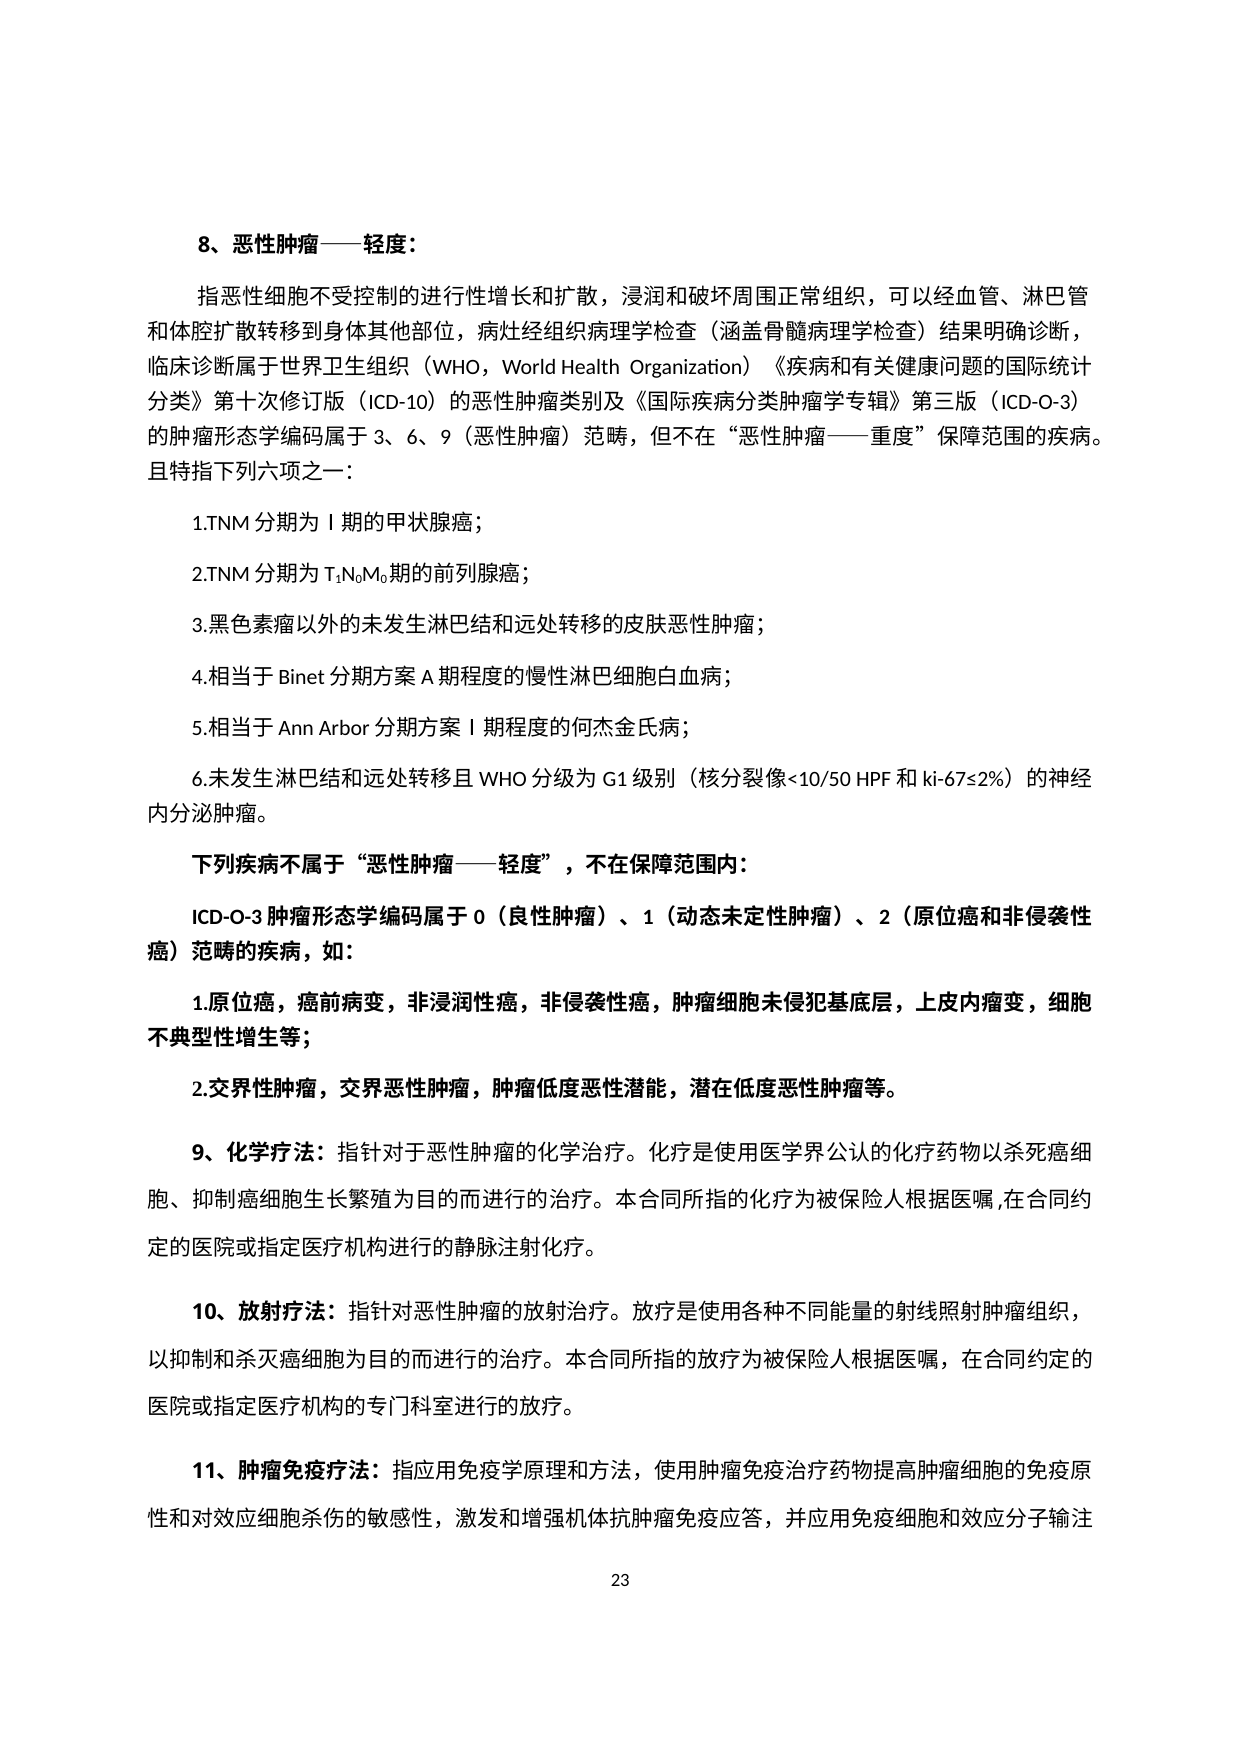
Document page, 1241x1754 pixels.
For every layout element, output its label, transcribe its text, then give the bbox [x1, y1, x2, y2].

text 3.黑色素瘤以外的未发生淋巴结和远处转移的皮肤恶性肿瘤； [148, 607, 1093, 639]
text 1.原位癌，癌前病变，非浸润性癌，非侵袭性癌，肿瘤细胞未侵犯基底层，上皮内瘤变，细胞不典型性增生等； [148, 984, 1093, 1052]
text 9、化学疗法：指针对于恶性肿瘤的化学治疗。化疗是使用医学界公认的化疗药物以杀死癌细胞、抑制癌细胞生长繁殖为目的而进行的治疗。本合同所指的化疗为被保险人根据医嘱,在合同约定的医院或指定医疗机构进行的静脉注射化疗。 [148, 1135, 1093, 1262]
text 2.交界性肿瘤，交界恶性肿瘤，肿瘤低度恶性潜能，潜在低度恶性肿瘤等。 [148, 1071, 1093, 1102]
text 4.相当于Binet分期方案A期程度的慢性淋巴细胞白血病； [148, 658, 1093, 691]
text 指恶性细胞不受控制的进行性增长和扩散，浸润和破坏周围正常组织，可以经血管、淋巴管和体腔扩散转移到身体其他部位，病灶经组织病理学检查（涵盖骨髓病理学检查）结果明确诊断，临床诊断属于世界卫生组织（WHO，World Health Organization）《疾病和有关健康问题的国际统计分类》第十次修订版（ICD-10）的恶性肿瘤类别及《国际疾病分类肿瘤学专辑》第三版（ICD-O-3）的肿瘤形态学编码属于3、6、9（恶性肿瘤）范畴，但不在“恶性肿瘤——重度”保障范围的疾病。且特指下列六项之一： [148, 278, 1093, 486]
text 6.未发生淋巴结和远处转移且WHO分级为G1级别（核分裂像<10/50 HPF和ki-67≤2%）的神经内分泌肿瘤。 [148, 761, 1093, 828]
text 8、恶性肿瘤——轻度： [148, 227, 1093, 259]
text 10、放射疗法：指针对恶性肿瘤的放射治疗。放疗是使用各种不同能量的射线照射肿瘤组织，以抑制和杀灭癌细胞为目的而进行的治疗。本合同所指的放疗为被保险人根据医嘱，在合同约定的医院或指定医疗机构的专门科室进行的放疗。 [148, 1294, 1093, 1421]
text 下列疾病不属于“恶性肿瘤——轻度”，不在保障范围内： [148, 847, 1093, 879]
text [148, 1453, 1093, 1533]
text ICD-O-3肿瘤形态学编码属于0（良性肿瘤）、1（动态未定性肿瘤）、2（原位癌和非侵袭性癌）范畴的疾病，如： [148, 898, 1093, 966]
text 2.TNM分期为T1N0M0期的前列腺癌； [148, 556, 1093, 588]
text 5.相当于Ann Arbor分期方案Ⅰ期程度的何杰金氏病； [148, 709, 1093, 742]
text 1.TNM分期为Ⅰ期的甲状腺癌； [148, 504, 1093, 537]
